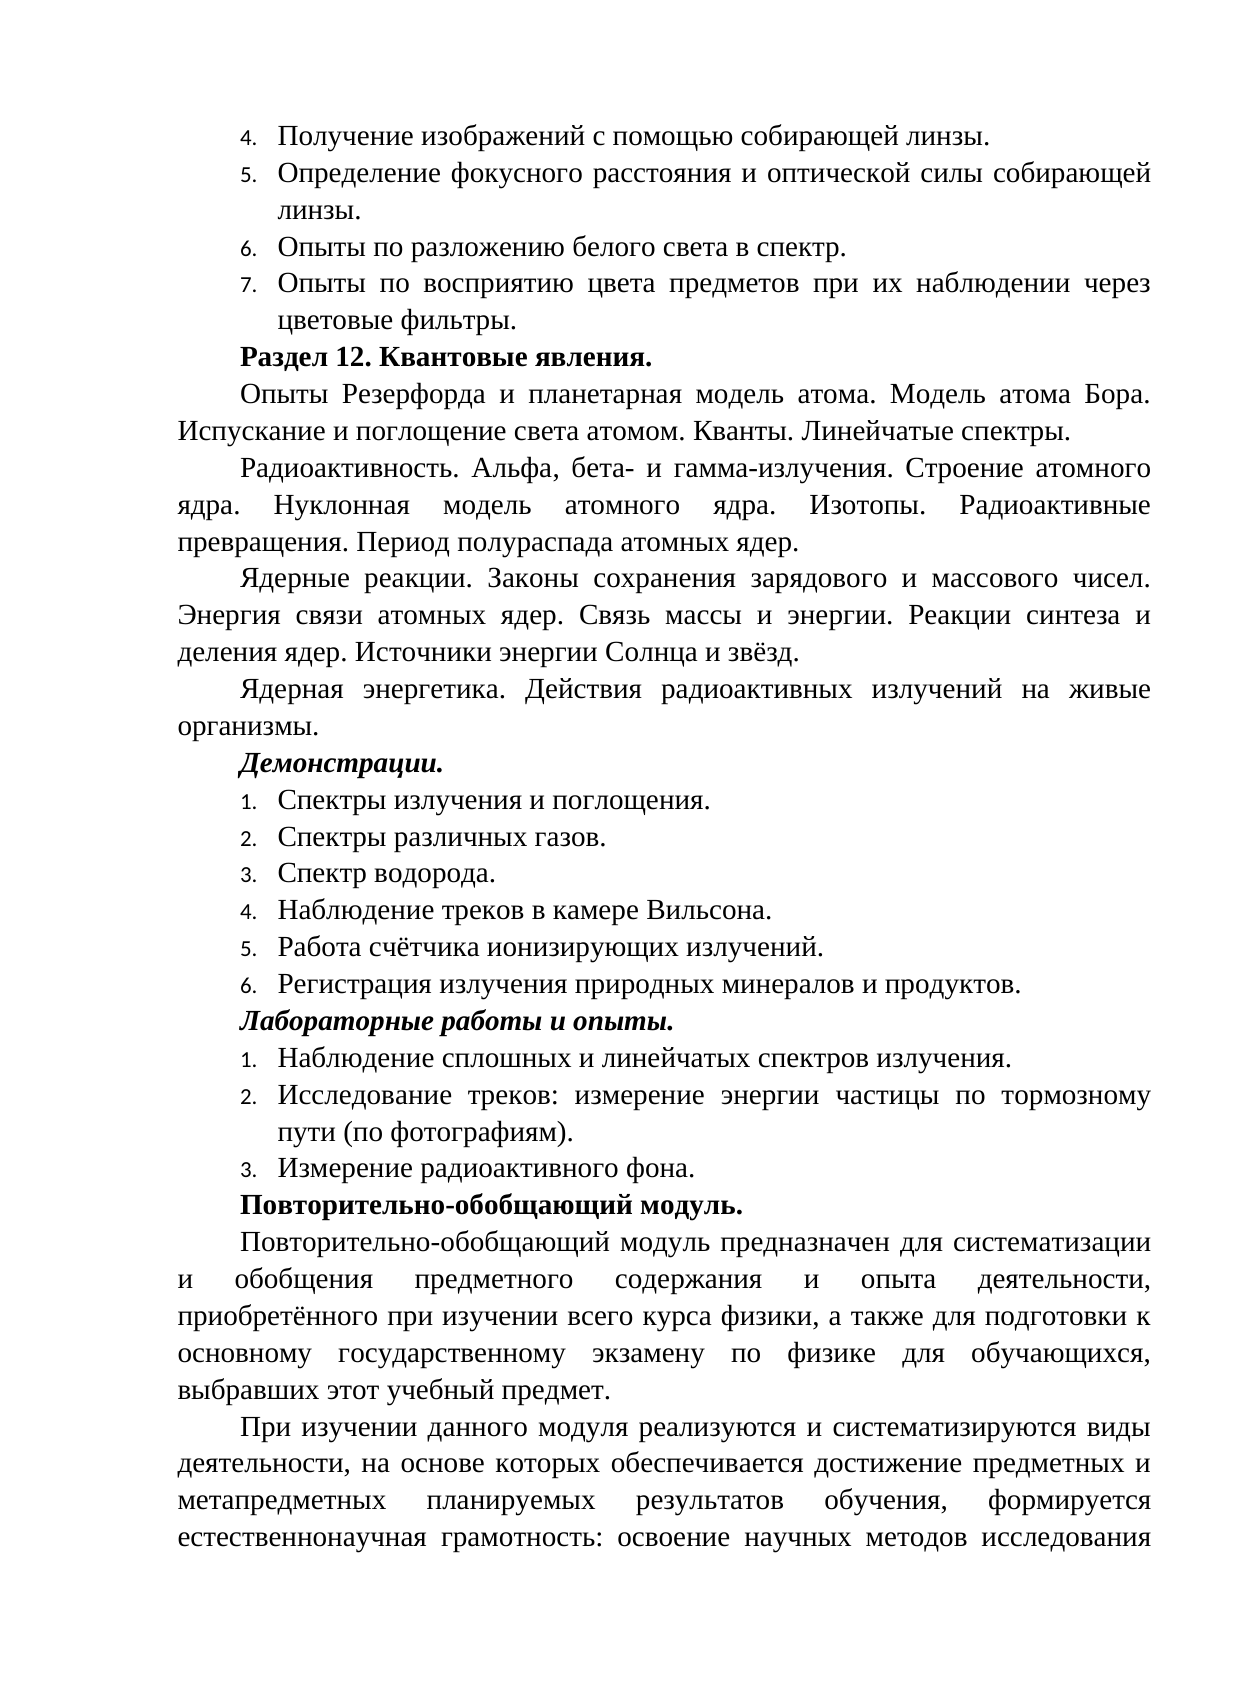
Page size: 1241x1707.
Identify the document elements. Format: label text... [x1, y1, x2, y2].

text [177, 1409, 1152, 1553]
text Ядерная энергетика. Действия радиоактивных излучений на живые организмы. [177, 671, 1152, 742]
list Спектр водорода. [240, 856, 1152, 889]
list Спектры излучения и поглощения. [240, 782, 1152, 815]
list Наблюдение сплошных и линейчатых спектров излучения. [240, 1040, 1152, 1073]
text Лабораторные работы и опыты. [177, 1003, 1152, 1037]
list Регистрация излучения природных минералов и продуктов. [240, 966, 1152, 1000]
text Демонстрации. [177, 745, 1152, 778]
list Измерение радиоактивного фона. [240, 1151, 1152, 1184]
list Определение фокусного расстояния и оптической силы собирающей линзы. [240, 155, 1152, 225]
text Повторительно-обобщающий модуль. [177, 1187, 1152, 1221]
text Раздел 12. Квантовые явления. [177, 339, 1152, 373]
list Работа счётчика ионизирующих излучений. [240, 929, 1152, 963]
list Спектры различных газов. [240, 819, 1152, 852]
text Повторительно-­обобщающий модуль предназначен для систематизации и обобщения предметного содержания и опыта деятельности, приобретённого при изучении всего курса физики, а также для подготовки к основному государственному экзамену по физике для обучающихся, выбравших этот учебный предмет. [177, 1224, 1152, 1405]
text Ядерные реакции. Законы сохранения зарядового и массового чисел. Энергия связи атомных ядер. Связь массы и энергии. Реакции синтеза и деления ядер. Источники энергии Солнца и звёзд. [177, 561, 1152, 668]
list Опыты по восприятию цвета предметов при их наблюдении через цветовые фильтры. [240, 266, 1152, 336]
text Опыты Резерфорда и планетарная модель атома. Модель атома Бора. Испускание и поглощение света атомом. Кванты. Линейчатые спектры. [177, 376, 1152, 447]
text Радиоактивность. Альфа­, бета- и гамма-излучения. Строение атомного ядра. Нуклонная модель атомного ядра. Изотопы. Радиоактивные превращения. Период полураспада атомных ядер. [177, 450, 1152, 557]
list Получение изображений с помощью собирающей линзы. [240, 118, 1152, 152]
list Наблюдение треков в камере Вильсона. [240, 892, 1152, 926]
list Исследование треков: измерение энергии частицы по тормозному пути (по фотографиям). [240, 1077, 1152, 1147]
list Опыты по разложению белого света в спектр. [240, 229, 1152, 262]
